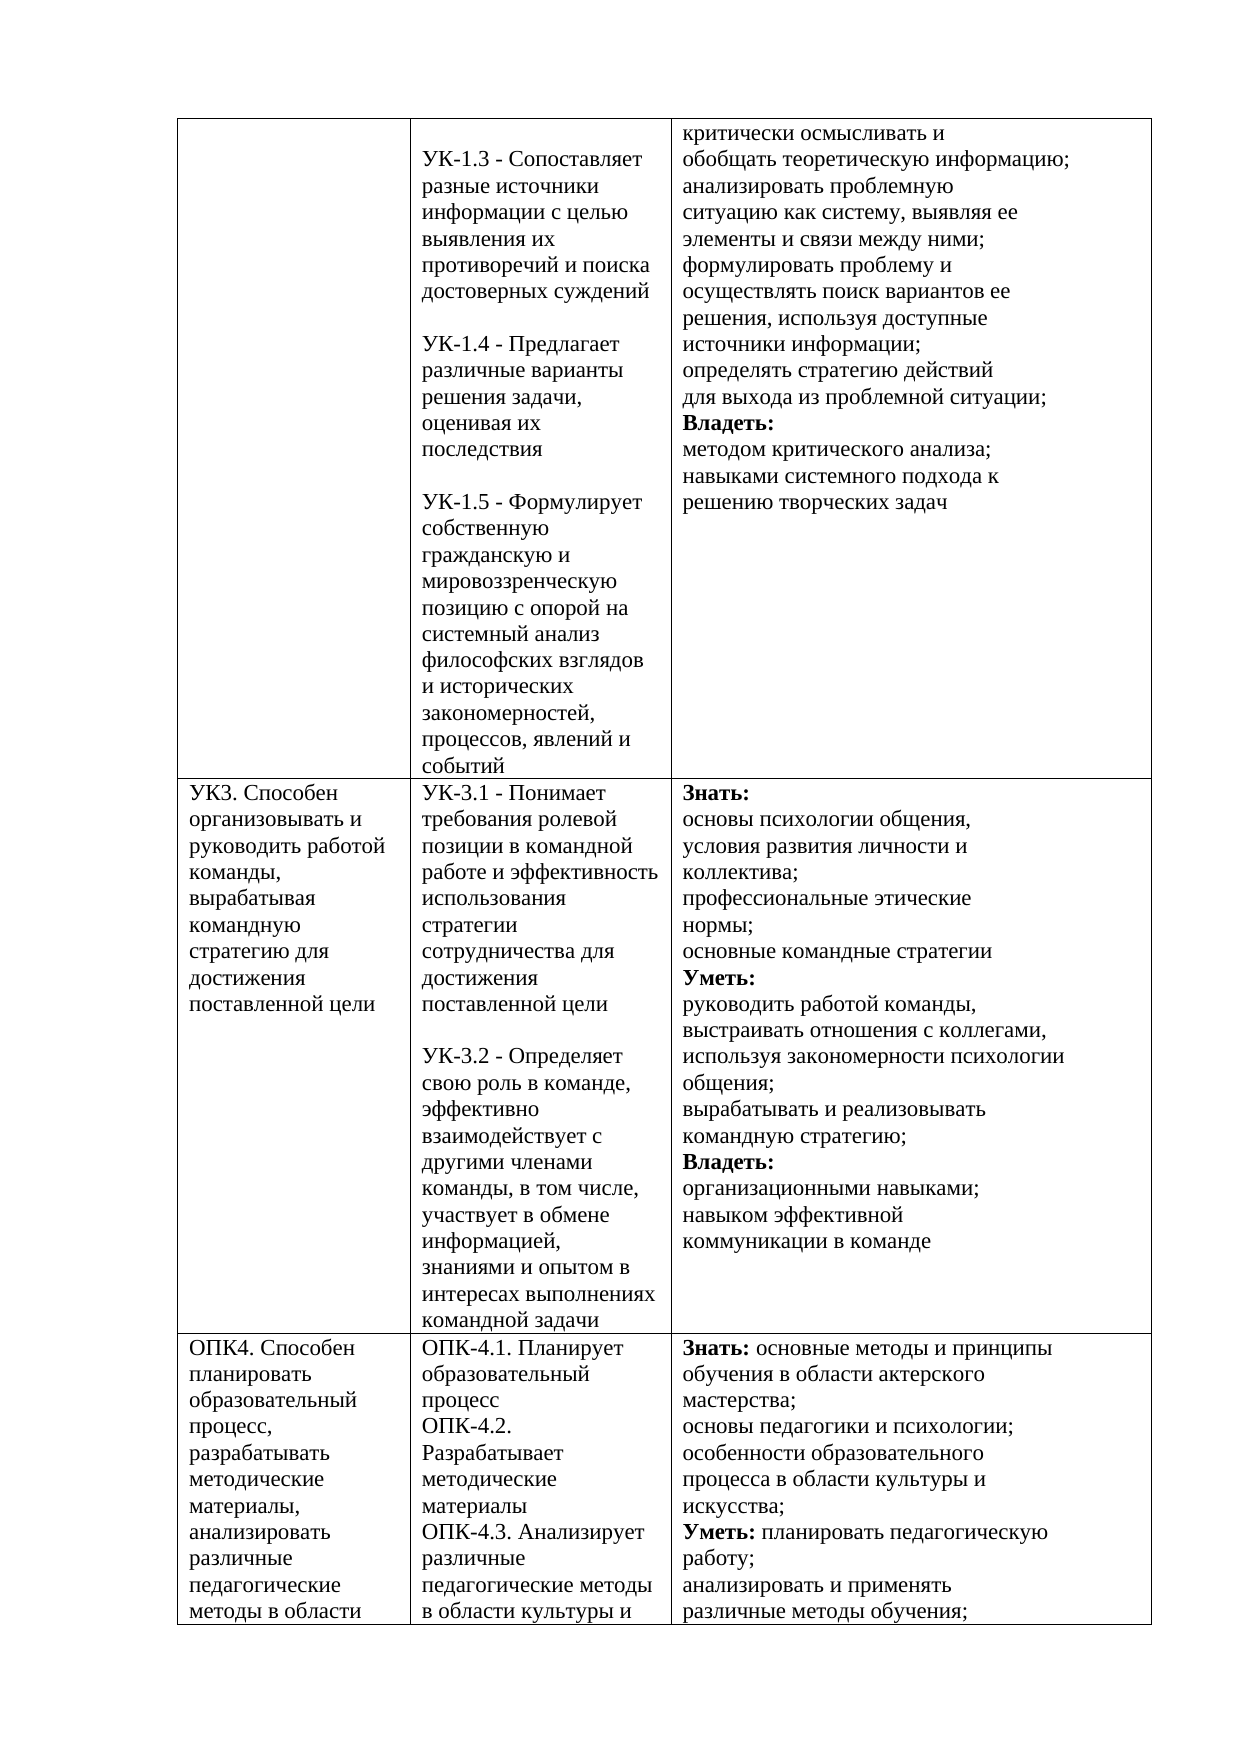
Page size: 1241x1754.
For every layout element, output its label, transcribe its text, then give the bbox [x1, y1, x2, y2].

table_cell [178, 119, 410, 778]
table_cell Знать: основы психологии общения, условия развития личности и коллектива; профессиональные этические нормы; основные командные стратегии Уметь: руководить работой команды, выстраивать отношения с коллегами, используя закономерности психологии общения; вырабатывать и реализовывать командную стратегию; Владеть: организационными навыками; навыком эффективной коммуникации в команде [672, 779, 1151, 1332]
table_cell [411, 1334, 671, 1623]
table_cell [672, 119, 1151, 778]
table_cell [672, 1334, 1151, 1623]
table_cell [178, 1334, 410, 1623]
table_cell УК3. Способен организовывать и руководить работой команды, вырабатывая командную стратегию для достижения поставленной цели [178, 779, 410, 1332]
table_cell УК-3.1 - Понимает требования ролевой позиции в командной работе и эффективность использования стратегии сотрудничества для достижения поставленной цели УК-3.2 - Определяет свою роль в команде, эффективно взаимодействует с другими членами команды, в том числе, участвует в обмене информацией, знаниями и опытом в интересах выполнениях командной задачи [411, 779, 671, 1332]
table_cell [411, 119, 671, 778]
